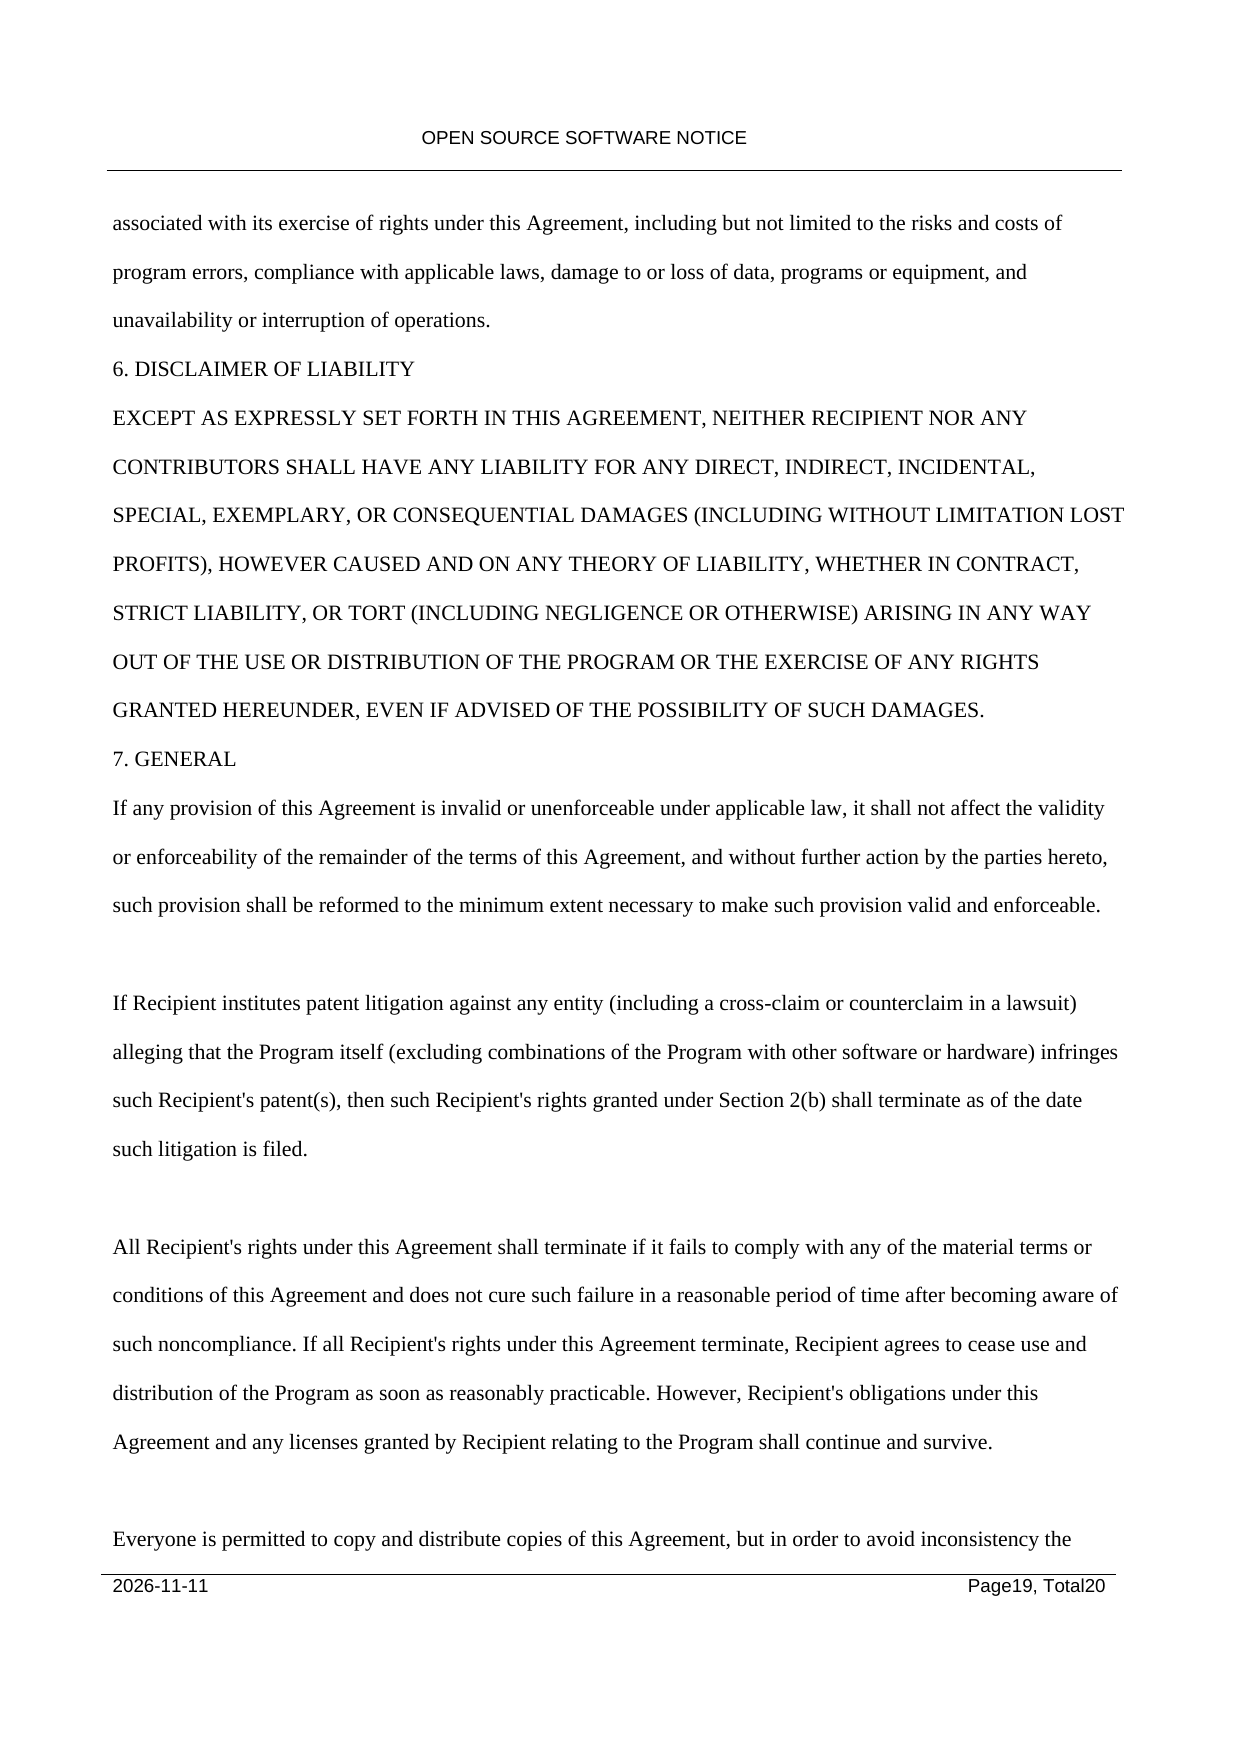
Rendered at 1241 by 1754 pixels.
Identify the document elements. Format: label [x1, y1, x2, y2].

text [112, 206, 1128, 1555]
